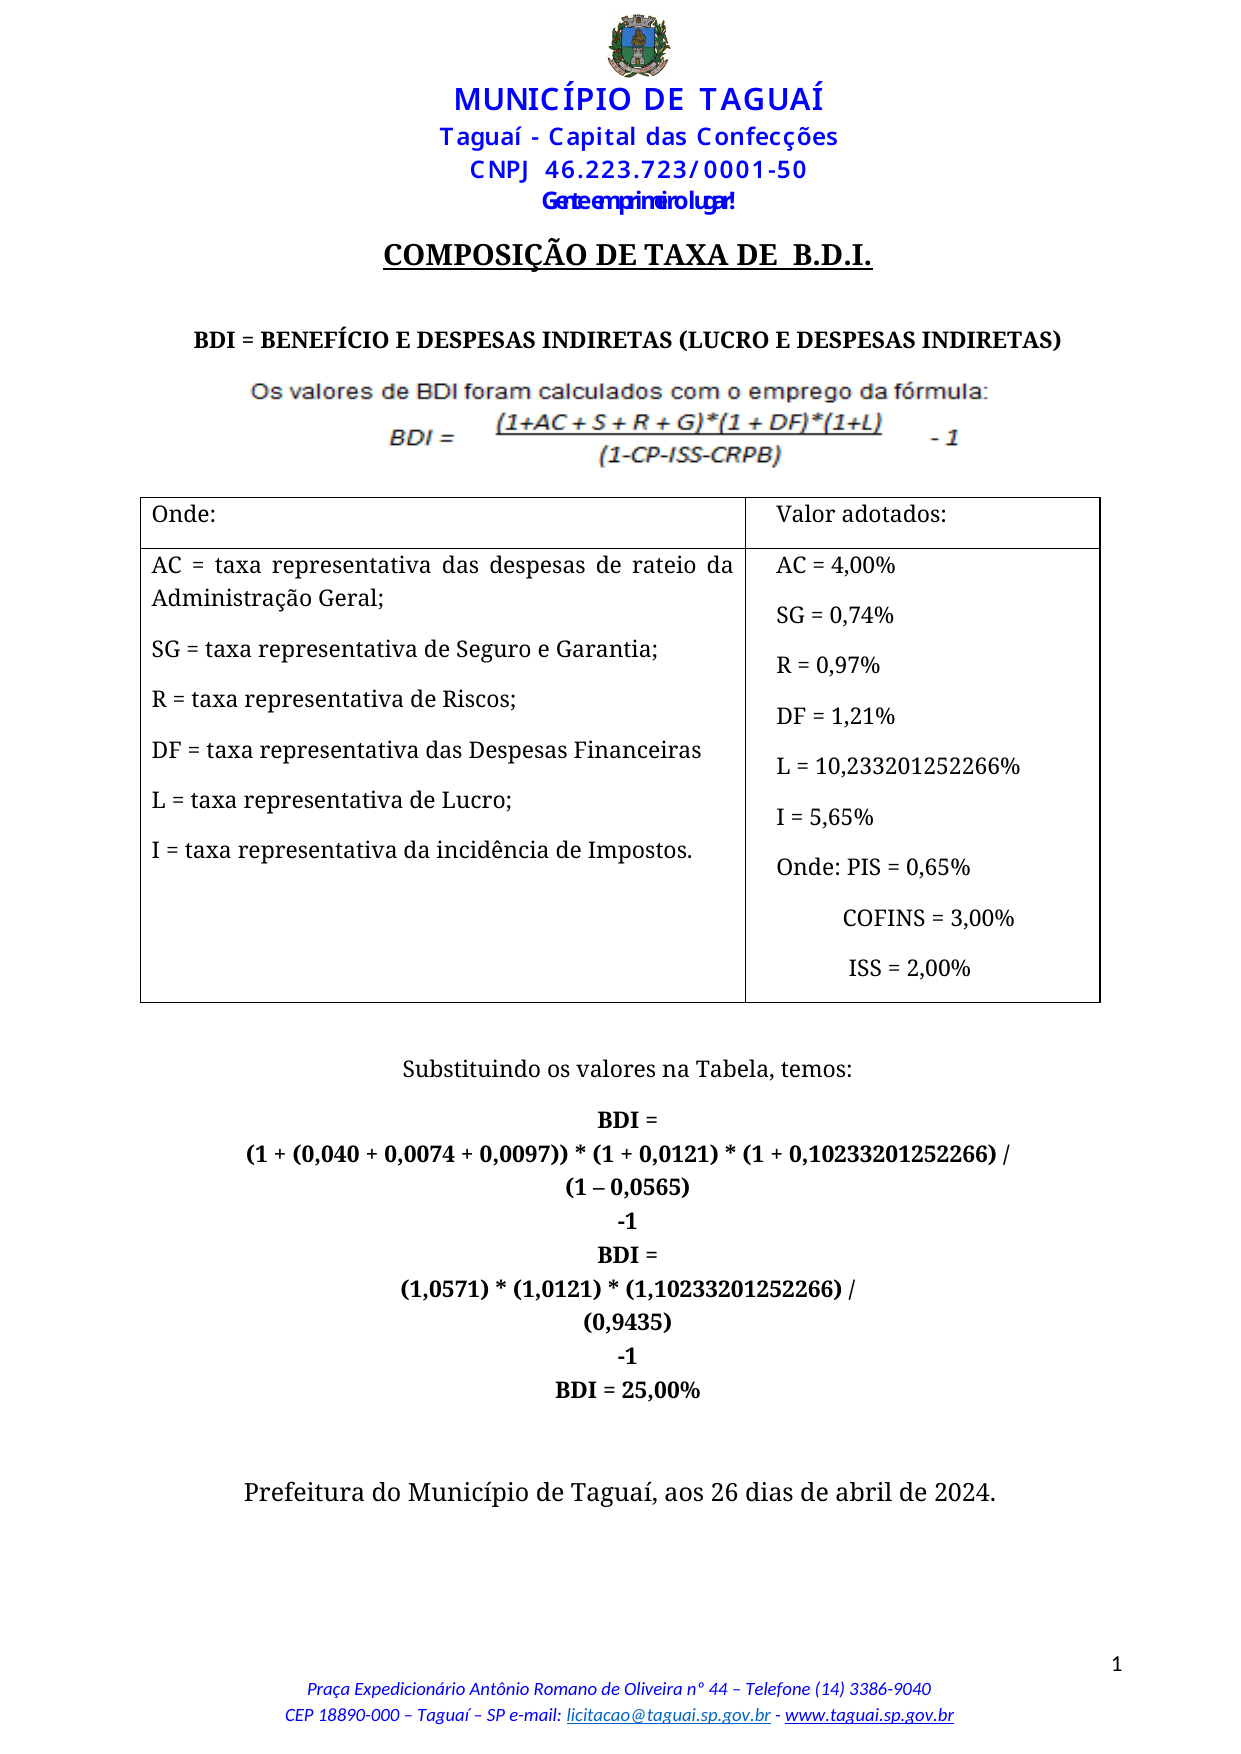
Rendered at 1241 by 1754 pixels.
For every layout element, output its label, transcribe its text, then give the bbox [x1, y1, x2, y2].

table_cell AC = taxa representativa das despesas de rateio da Administração Geral; SG = taxa representativa de Seguro e Garantia; R = taxa representativa de Riscos; DF = taxa representativa das Despesas Financeiras L = taxa representativa de Lucro; I = taxa representativa da incidência de Impostos. [141, 549, 745, 1002]
text Substituindo os valores na Tabela, temos: [177, 1053, 1078, 1085]
text (1 – 0,0565) [177, 1171, 1078, 1203]
text BDI = [177, 1104, 1078, 1135]
text (1 + (0,040 + 0,0074 + 0,0097)) * (1 + 0,0121) * (1 + 0,10233201252266) / [177, 1138, 1078, 1169]
picture [216, 374, 1039, 478]
table_cell AC = 4,00% SG = 0,74% R = 0,97% DF = 1,21% L = 10,233201252266% I = 5,65% Onde: PIS = 0,65% COFINS = 3,00% ISS = 2,00% [746, 549, 1099, 1002]
table_header Valor adotados: [746, 498, 1099, 548]
text -1 [177, 1340, 1078, 1371]
text (0,9435) [177, 1306, 1078, 1338]
text -1 [177, 1205, 1078, 1236]
text BDI = [177, 1239, 1078, 1270]
text BDI = BENEFÍCIO E DESPESAS INDIRETAS (LUCRO E DESPESAS INDIRETAS) [177, 324, 1078, 355]
text (1,0571) * (1,0121) * (1,10233201252266) / [177, 1273, 1078, 1304]
table_header Onde: [141, 498, 745, 548]
subtitle COMPOSIÇÃO DE TAXA DE B.D.I. [177, 234, 1078, 274]
text Prefeitura do Município de Taguaí, aos 26 dias de abril de 2024. [177, 1475, 1063, 1509]
text BDI = 25,00% [177, 1374, 1078, 1405]
